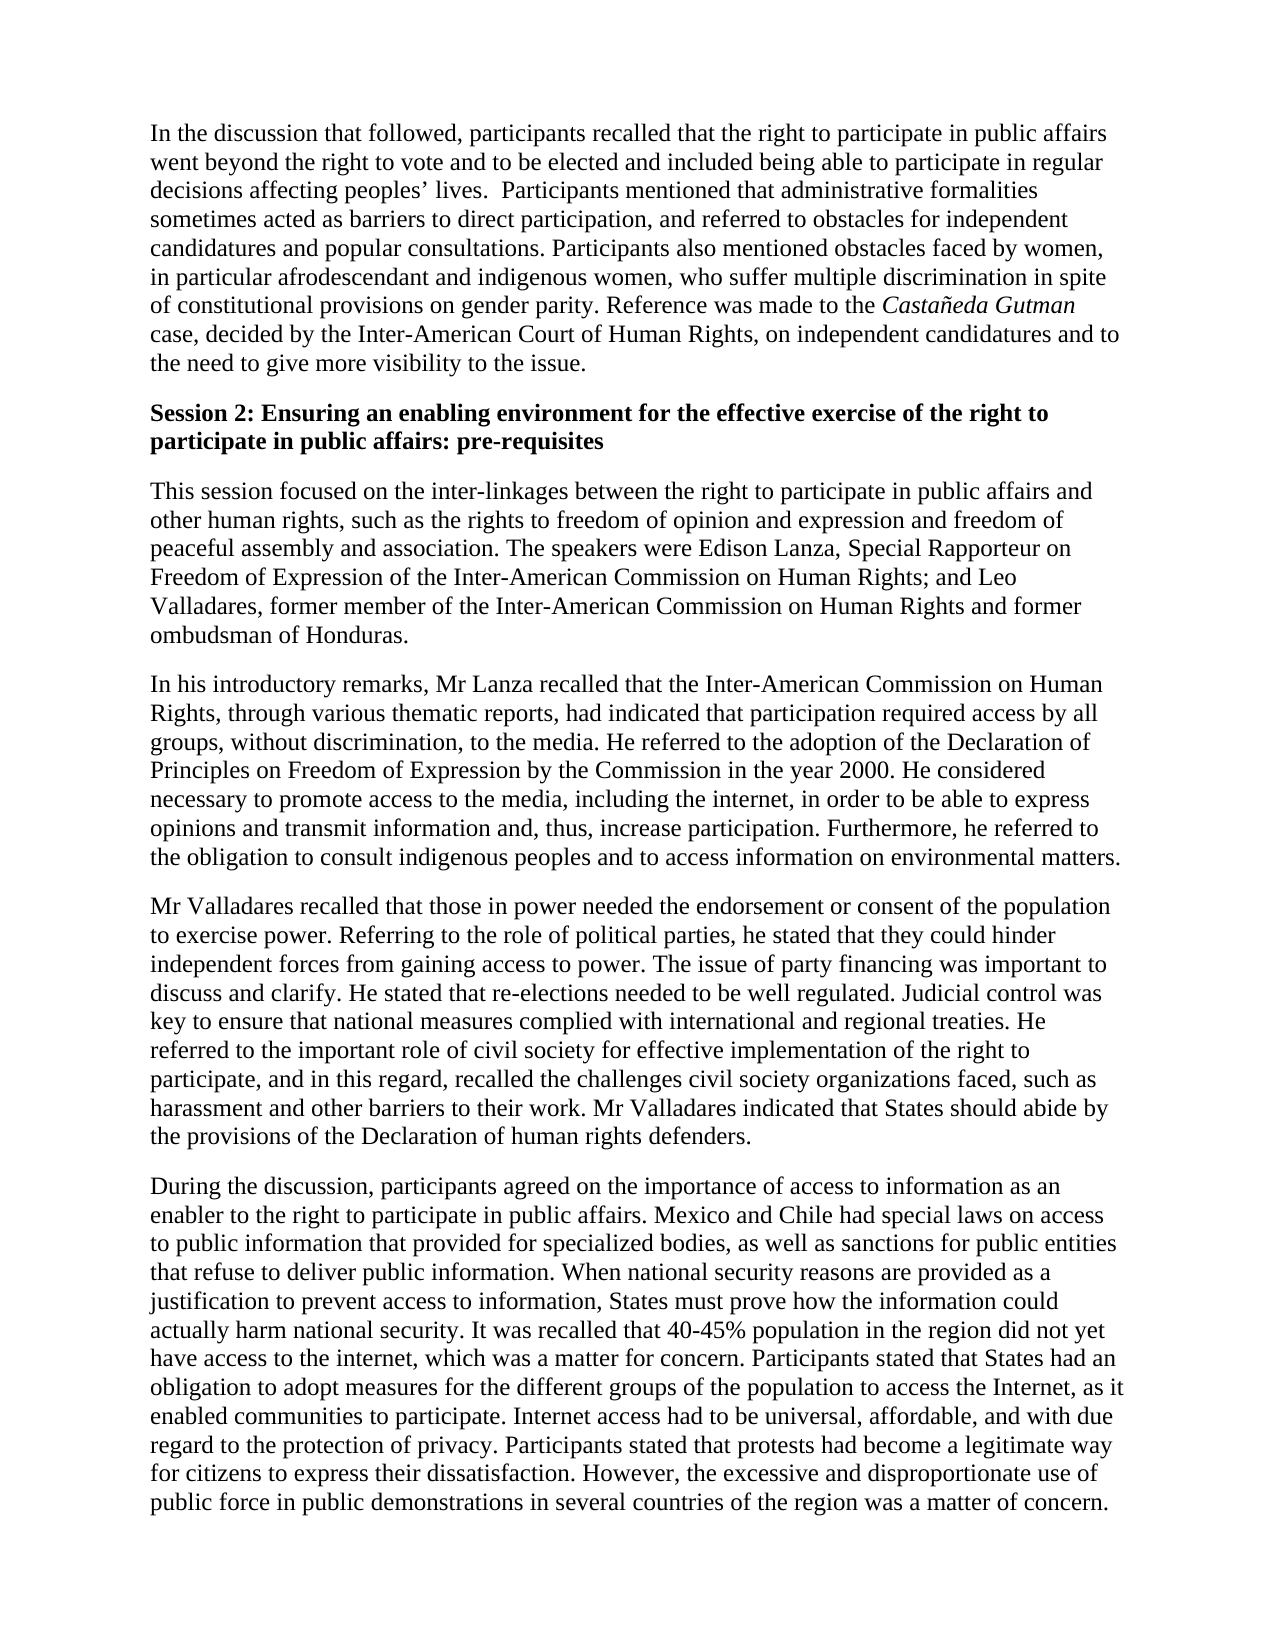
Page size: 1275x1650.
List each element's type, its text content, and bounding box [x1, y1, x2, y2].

text In the discussion that followed, participants recalled that the right to participate in public affairs went beyond the right to vote and to be elected and included being able to participate in regular decisions affecting peoples’ lives. Participants mentioned that administrative formalities sometimes acted as barriers to direct participation, and referred to obstacles for independent candidatures and popular consultations. Participants also mentioned obstacles faced by women, in particular afrodescendant and indigenous women, who suffer multiple discrimination in spite of constitutional provisions on gender parity. Reference was made to the Castañeda Gutman case, decided by the Inter-American Court of Human Rights, on independent candidatures and to the need to give more visibility to the issue. [150, 118, 1125, 377]
text This session focused on the inter-linkages between the right to participate in public affairs and other human rights, such as the rights to freedom of opinion and expression and freedom of peaceful assembly and association. The speakers were Edison Lanza, Special Rapporteur on Freedom of Expression of the Inter-American Commission on Human Rights; and Leo Valladares, former member of the Inter-American Commission on Human Rights and former ombudsman of Honduras. [150, 476, 1125, 648]
text Session 2: Ensuring an enabling environment for the effective exercise of the right to participate in public affairs: pre-requisites [150, 398, 1125, 455]
text Mr Valladares recalled that those in power needed the endorsement or consent of the population to exercise power. Referring to the role of political parties, he stated that they could hinder independent forces from gaining access to power. The issue of party financing was important to discuss and clarify. He stated that re-elections needed to be well regulated. Judicial control was key to ensure that national measures complied with international and regional treaties. He referred to the important role of civil society for effective implementation of the right to participate, and in this regard, recalled the challenges civil society organizations faced, such as harassment and other barriers to their work. Mr Valladares indicated that States should abide by the provisions of the Declaration of human rights defenders. [150, 891, 1125, 1150]
text In his introductory remarks, Mr Lanza recalled that the Inter-American Commission on Human Rights, through various thematic reports, had indicated that participation required access by all groups, without discrimination, to the media. He referred to the adoption of the Declaration of Principles on Freedom of Expression by the Commission in the year 2000. He considered necessary to promote access to the media, including the internet, in order to be able to express opinions and transmit information and, thus, increase participation. Furthermore, he referred to the obligation to consult indigenous peoples and to access information on environmental matters. [150, 669, 1125, 871]
text During the discussion, participants agreed on the importance of access to information as an enabler to the right to participate in public affairs. Mexico and Chile had special laws on access to public information that provided for specialized bodies, as well as sanctions for public entities that refuse to deliver public information. When national security reasons are provided as a justification to prevent access to information, States must prove how the information could actually harm national security. It was recalled that 40-45% population in the region did not yet have access to the internet, which was a matter for concern. Participants stated that States had an obligation to adopt measures for the different groups of the population to access the Internet, as it enabled communities to participate. Internet access had to be universal, affordable, and with due regard to the protection of privacy. Participants stated that protests had become a legitimate way for citizens to express their dissatisfaction. However, the excessive and disproportionate use of public force in public demonstrations in several countries of the region was a matter of concern. [150, 1171, 1125, 1516]
